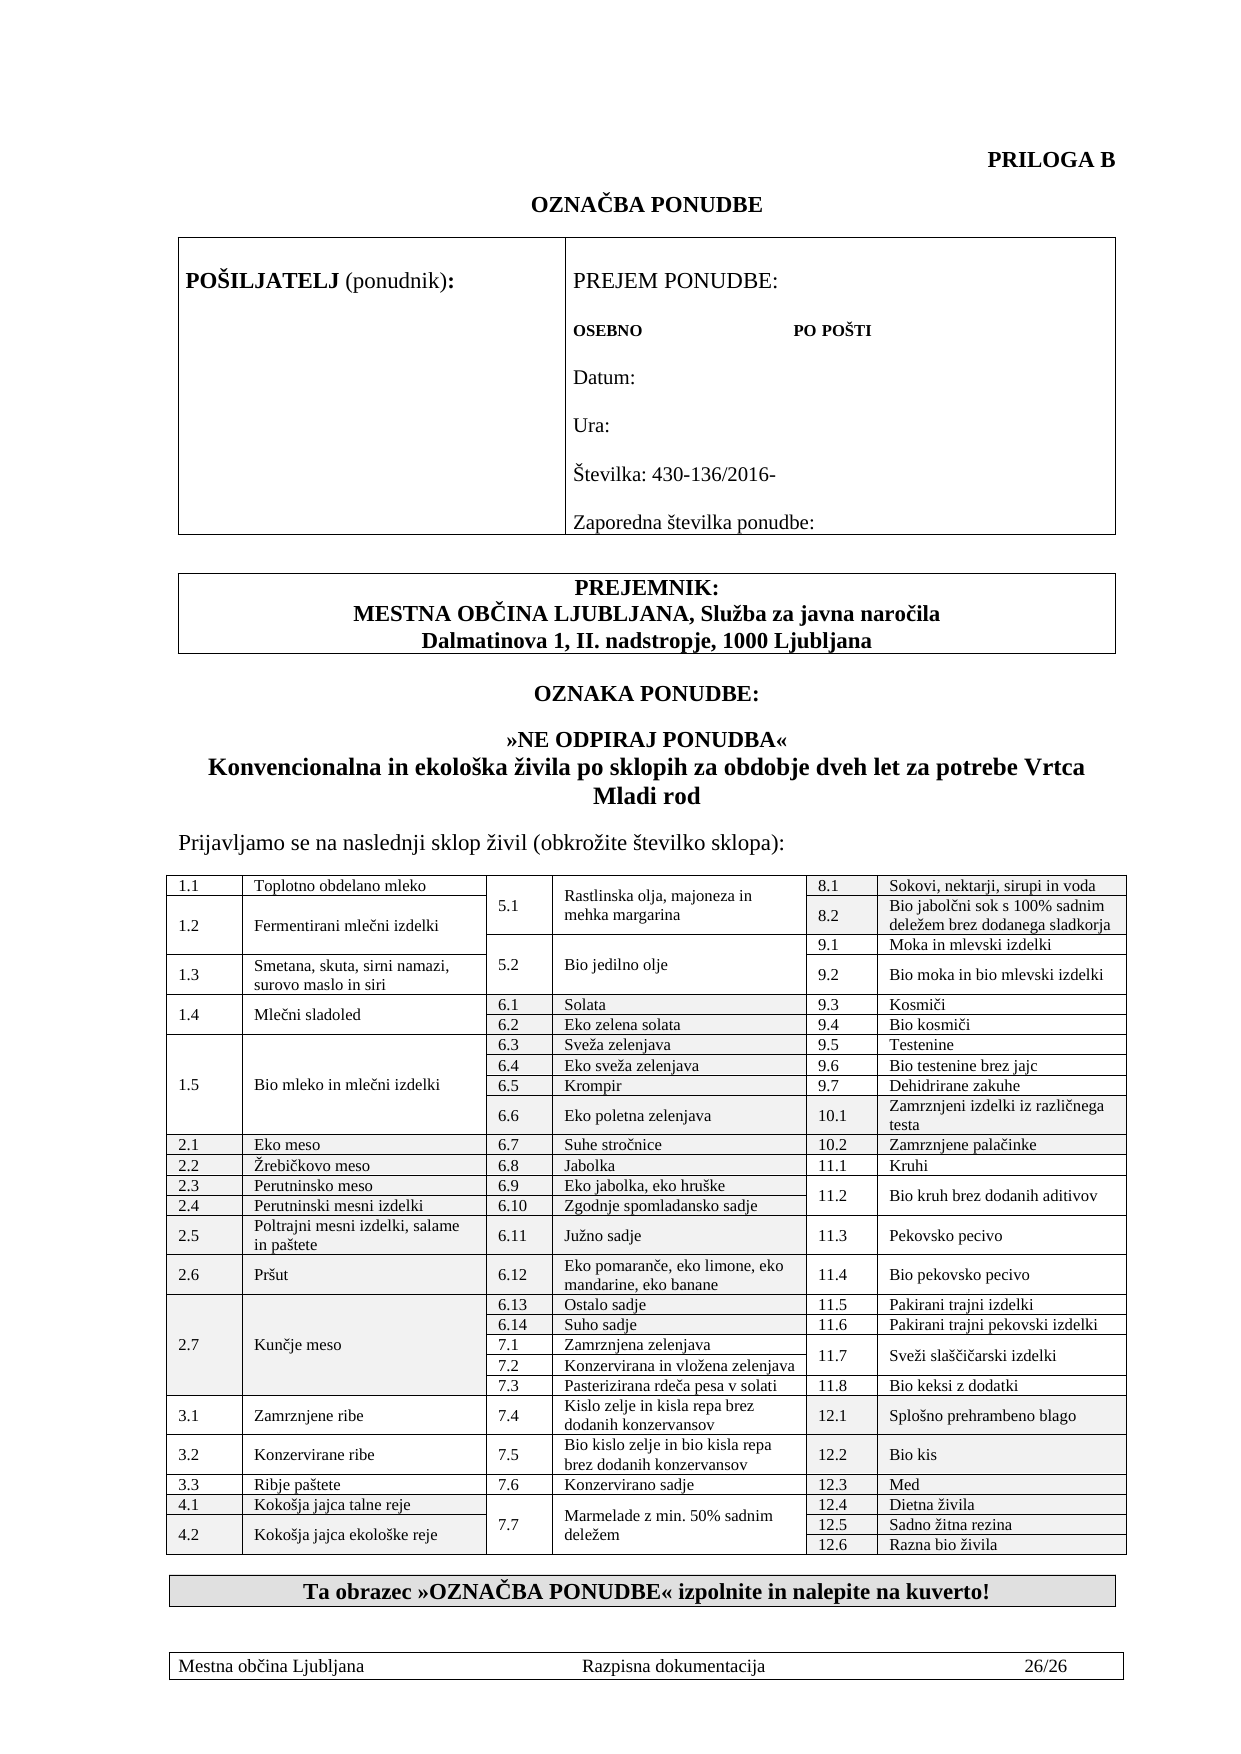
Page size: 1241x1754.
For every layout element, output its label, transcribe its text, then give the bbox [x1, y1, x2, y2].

table_header 8.1 [807, 876, 877, 895]
table_cell Dehidrirane zakuhe [878, 1076, 1126, 1095]
table_header 1.1 [167, 876, 242, 895]
table_cell 6.14 [487, 1315, 552, 1334]
table_cell Južno sadje [553, 1216, 806, 1254]
table_cell Bio jedilno olje [553, 935, 806, 994]
table_cell Sveža zelenjava [553, 1035, 806, 1054]
table_cell Poltrajni mesni izdelki, salame in paštete [243, 1216, 486, 1254]
table_cell 9.7 [807, 1076, 877, 1095]
table_header PREJEM PONUDBE: osebno po pošti Datum: Ura: Številka: 430-136/2016- Zaporedna številka ponudbe: [566, 238, 1115, 534]
table_header POŠILJATELJ (ponudnik): [179, 238, 565, 534]
table_cell 2.6 [167, 1255, 242, 1294]
table_cell 9.3 [807, 995, 877, 1014]
table_cell Kislo zelje in kisla repa brez dodanih konzervansov [553, 1396, 806, 1434]
table_cell 7.5 [487, 1435, 552, 1473]
table_cell Solata [553, 995, 806, 1014]
table_cell Pršut [243, 1255, 486, 1294]
table_cell Sveži slaščičarski izdelki [878, 1335, 1126, 1374]
table_cell Žrebičkovo meso [243, 1155, 486, 1174]
text Prijavljamo se na naslednji sklop živil (obkrožite številko sklopa): [178, 829, 1115, 855]
table_header Toplotno obdelano mleko [243, 876, 486, 895]
table_cell 6.2 [487, 1015, 552, 1034]
table_cell 9.4 [807, 1015, 877, 1034]
table_cell Zgodnje spomladansko sadje [553, 1196, 806, 1215]
table_cell Ostalo sadje [553, 1295, 806, 1314]
table_header Rastlinska olja, majoneza in mehka margarina [553, 876, 806, 934]
table_cell Eko zelena solata [553, 1015, 806, 1034]
table_cell 9.2 [807, 955, 877, 994]
table_cell Konzervirane ribe [243, 1435, 486, 1473]
table_cell 11.4 [807, 1255, 877, 1294]
table_cell 6.13 [487, 1295, 552, 1314]
table_cell Eko jabolka, eko hruške [553, 1176, 806, 1195]
table_cell Konzervirano sadje [553, 1475, 806, 1494]
table_cell Med [878, 1475, 1126, 1494]
table_cell 1.3 [167, 955, 242, 994]
table_cell 2.2 [167, 1155, 242, 1174]
table_cell Moka in mlevski izdelki [878, 935, 1126, 954]
table_cell 6.8 [487, 1155, 552, 1174]
table_cell 10.1 [807, 1096, 877, 1134]
table_cell 6.4 [487, 1055, 552, 1074]
table_cell Pakirani trajni izdelki [878, 1295, 1126, 1314]
table_cell 11.5 [807, 1295, 877, 1314]
table_cell 6.5 [487, 1076, 552, 1095]
table_header Sokovi, nektarji, sirupi in voda [878, 876, 1126, 895]
table_cell Bio kosmiči [878, 1015, 1126, 1034]
table_cell 9.1 [807, 935, 877, 954]
table_cell 8.2 [807, 896, 877, 934]
table_cell Eko sveža zelenjava [553, 1055, 806, 1074]
table_cell Bio kruh brez dodanih aditivov [878, 1176, 1126, 1215]
table_cell Kruhi [878, 1155, 1126, 1174]
table_cell 5.2 [487, 935, 552, 994]
table_cell Suhe stročnice [553, 1135, 806, 1154]
table_cell 6.12 [487, 1255, 552, 1294]
table_cell 9.6 [807, 1055, 877, 1074]
table_cell 11.2 [807, 1176, 877, 1215]
table_cell Suho sadje [553, 1315, 806, 1334]
table_cell 6.9 [487, 1176, 552, 1195]
table_cell Razna bio živila [878, 1535, 1126, 1554]
table_cell Jabolka [553, 1155, 806, 1174]
table_cell Dietna živila [878, 1495, 1126, 1514]
table_cell 7.6 [487, 1475, 552, 1494]
table_cell Kunčje meso [243, 1295, 486, 1395]
table_cell Mlečni sladoled [243, 995, 486, 1034]
table_cell 3.3 [167, 1475, 242, 1494]
table_cell 11.6 [807, 1315, 877, 1334]
table_cell Bio moka in bio mlevski izdelki [878, 955, 1126, 994]
table_cell 6.7 [487, 1135, 552, 1154]
table_cell 7.7 [487, 1495, 552, 1554]
table_cell 7.1 [487, 1335, 552, 1354]
table_cell Smetana, skuta, sirni namazi, surovo maslo in siri [243, 955, 486, 994]
table_cell 12.3 [807, 1475, 877, 1494]
table_cell Pakirani trajni pekovski izdelki [878, 1315, 1126, 1334]
text OZNAKA PONUDBE: [178, 681, 1115, 707]
table_cell 6.3 [487, 1035, 552, 1054]
table_cell Kokošja jajca ekološke reje [243, 1515, 486, 1554]
table_cell 1.2 [167, 896, 242, 954]
table_cell 3.2 [167, 1435, 242, 1473]
table_cell Eko pomaranče, eko limone, eko mandarine, eko banane [553, 1255, 806, 1294]
table_cell 7.4 [487, 1396, 552, 1434]
table_cell Bio kis [878, 1435, 1126, 1473]
table_cell Sadno žitna rezina [878, 1515, 1126, 1534]
table_cell 4.1 [167, 1495, 242, 1514]
table_cell 2.5 [167, 1216, 242, 1254]
table_cell Splošno prehrambeno blago [878, 1396, 1126, 1434]
table_cell 9.5 [807, 1035, 877, 1054]
table_cell 12.5 [807, 1515, 877, 1534]
table_cell 6.10 [487, 1196, 552, 1215]
table_cell 1.4 [167, 995, 242, 1034]
table_cell 4.2 [167, 1515, 242, 1554]
table_cell 12.1 [807, 1396, 877, 1434]
table_cell Kokošja jajca talne reje [243, 1495, 486, 1514]
table_cell 2.3 [167, 1176, 242, 1195]
table_cell Ribje paštete [243, 1475, 486, 1494]
table_cell Bio keksi z dodatki [878, 1376, 1126, 1395]
table_cell Konzervirana in vložena zelenjava [553, 1355, 806, 1374]
table_cell Bio mleko in mlečni izdelki [243, 1035, 486, 1134]
table_cell Zamrznjena zelenjava [553, 1335, 806, 1354]
table_cell Eko poletna zelenjava [553, 1096, 806, 1134]
table_cell Pekovsko pecivo [878, 1216, 1126, 1254]
table_cell Krompir [553, 1076, 806, 1095]
table_cell 7.3 [487, 1376, 552, 1395]
table_cell Zamrznjene palačinke [878, 1135, 1126, 1154]
table_cell 12.2 [807, 1435, 877, 1473]
table_cell 12.6 [807, 1535, 877, 1554]
table_cell Bio jabolčni sok s 100% sadnim deležem brez dodanega sladkorja [878, 896, 1126, 934]
table_cell Pasterizirana rdeča pesa v solati [553, 1376, 806, 1395]
table_cell 2.7 [167, 1295, 242, 1395]
text Ta obrazec »OZNAČBA PONUDBE« izpolnite in nalepite na kuverto! [170, 1576, 1115, 1606]
table_cell 7.2 [487, 1355, 552, 1374]
table_cell 2.4 [167, 1196, 242, 1215]
table_cell 1.5 [167, 1035, 242, 1134]
text OZNAČBA PONUDBE [178, 191, 1115, 218]
table_cell Eko meso [243, 1135, 486, 1154]
table_header 5.1 [487, 876, 552, 934]
text »NE ODPIRAJ PONUDBA« [178, 726, 1115, 752]
text Konvencionalna in ekološka živila po sklopih za obdobje dveh let za potrebe Vrtca Mladi rod [178, 752, 1115, 810]
table_cell Kosmiči [878, 995, 1126, 1014]
table_cell Bio pekovsko pecivo [878, 1255, 1126, 1294]
table_cell Perutninsko meso [243, 1176, 486, 1195]
table_cell 6.1 [487, 995, 552, 1014]
table_cell Bio kislo zelje in bio kisla repa brez dodanih konzervansov [553, 1435, 806, 1473]
table_cell Perutninski mesni izdelki [243, 1196, 486, 1215]
table_cell 2.1 [167, 1135, 242, 1154]
table_cell 11.8 [807, 1376, 877, 1395]
table_cell Zamrznjene ribe [243, 1396, 486, 1434]
table_cell Fermentirani mlečni izdelki [243, 896, 486, 954]
table_cell Zamrznjeni izdelki iz različnega testa [878, 1096, 1126, 1134]
table_cell 12.4 [807, 1495, 877, 1514]
table_cell 11.3 [807, 1216, 877, 1254]
table_cell 6.11 [487, 1216, 552, 1254]
table_cell Bio testenine brez jajc [878, 1055, 1126, 1074]
table_cell 10.2 [807, 1135, 877, 1154]
text PRILOGA B [66, 146, 1115, 172]
table_cell 11.7 [807, 1335, 877, 1374]
table_cell 6.6 [487, 1096, 552, 1134]
table_header PREJEMNIK: MESTNA OBČINA LJUBLJANA, Služba za javna naročila Dalmatinova 1, II. nadstropje, 1000 Ljubljana [179, 574, 1115, 653]
table_cell 3.1 [167, 1396, 242, 1434]
table_cell Marmelade z min. 50% sadnim deležem [553, 1495, 806, 1554]
table_cell Testenine [878, 1035, 1126, 1054]
table_cell 11.1 [807, 1155, 877, 1174]
